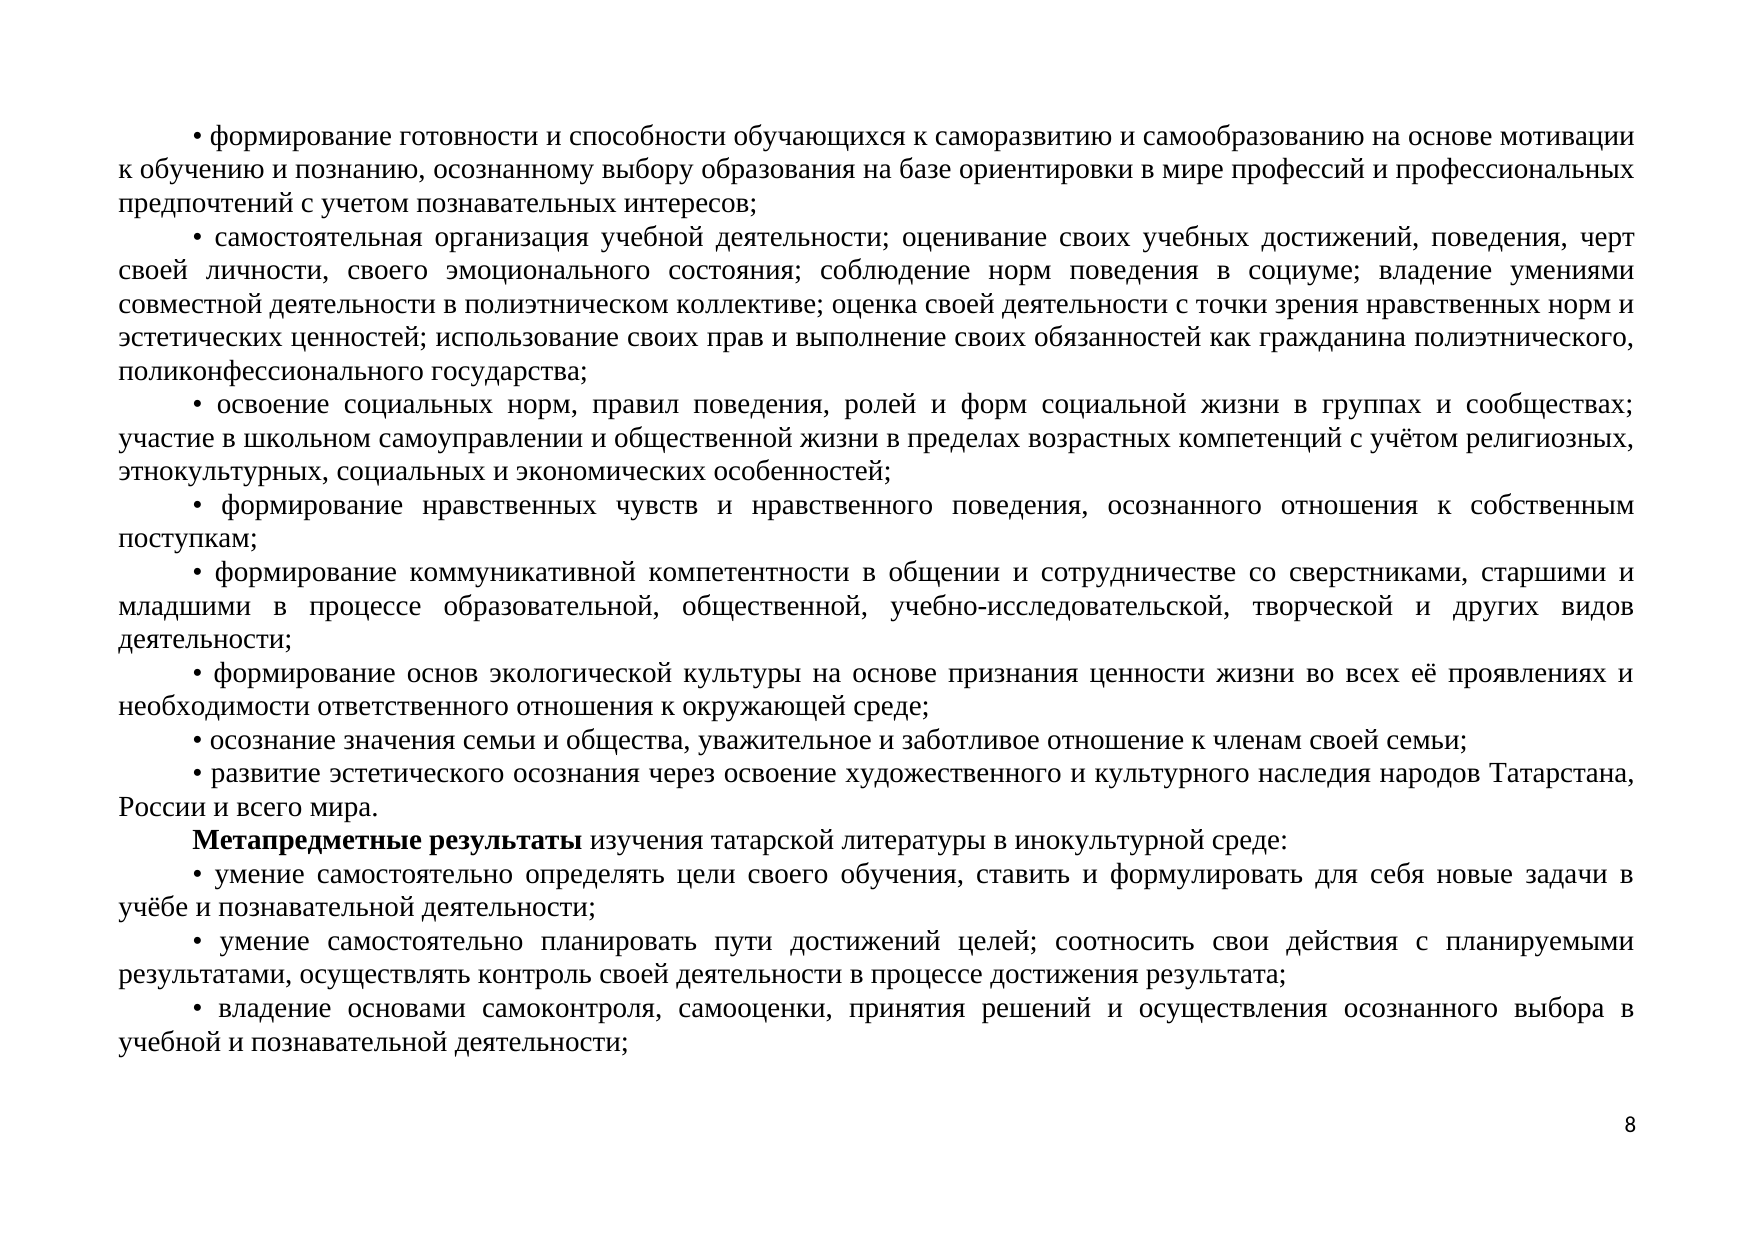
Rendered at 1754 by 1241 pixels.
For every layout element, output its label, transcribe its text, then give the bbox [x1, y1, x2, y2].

text Метапредметные результаты изучения татарской литературы в инокультурной среде: [118, 822, 1636, 856]
text • развитие эстетического осознания через освоение художественного и культурного наследия народов Татарстана, России и всего мира. [118, 755, 1636, 822]
text • умение самостоятельно определять цели своего обучения, ставить и формулировать для себя новые задачи в учёбе и познавательной деятельности; [118, 856, 1636, 923]
text • формирование готовности и способности обучающихся к саморазвитию и самообразованию на основе мотивации к обучению и познанию, осознанному выбору образования на базе ориентировки в мире профессий и профессиональных предпочтений с учетом познавательных интересов; [118, 118, 1636, 219]
text • умение самостоятельно планировать пути достижений целей; соотносить свои действия с планируемыми результатами, осуществлять контроль своей деятельности в процессе достижения результата; [118, 923, 1636, 990]
text • формирование нравственных чувств и нравственного поведения, осознанного отношения к собственным поступкам; [118, 487, 1636, 554]
text • самостоятельная организация учебной деятельности; оценивание своих учебных достижений, поведения, черт своей личности, своего эмоционального состояния; соблюдение норм поведения в социуме; владение умениями совместной деятельности в полиэтническом коллективе; оценка своей деятельности с точки зрения нравственных норм и эстетических ценностей; использование своих прав и выполнение своих обязанностей как гражданина полиэтнического, поликонфессионального государства; [118, 219, 1636, 386]
text • осознание значения семьи и общества, уважительное и заботливое отношение к членам своей семьи; [118, 722, 1636, 755]
text • освоение социальных норм, правил поведения, ролей и форм социальной жизни в группах и сообществах; участие в школьном самоуправлении и общественной жизни в пределах возрастных компетенций с учётом религиозных, этнокультурных, социальных и экономических особенностей; [118, 386, 1636, 487]
text • формирование основ экологической культуры на основе признания ценности жизни во всех её проявлениях и необходимости ответственного отношения к окружающей среде; [118, 655, 1636, 722]
text • формирование коммуникативной компетентности в общении и сотрудничестве со сверстниками, старшими и младшими в процессе образовательной, общественной, учебно-исследовательской, творческой и других видов деятельности; [118, 554, 1636, 655]
text • владение основами самоконтроля, самооценки, принятия решений и осуществления осознанного выбора в учебной и познавательной деятельности; [118, 990, 1636, 1057]
